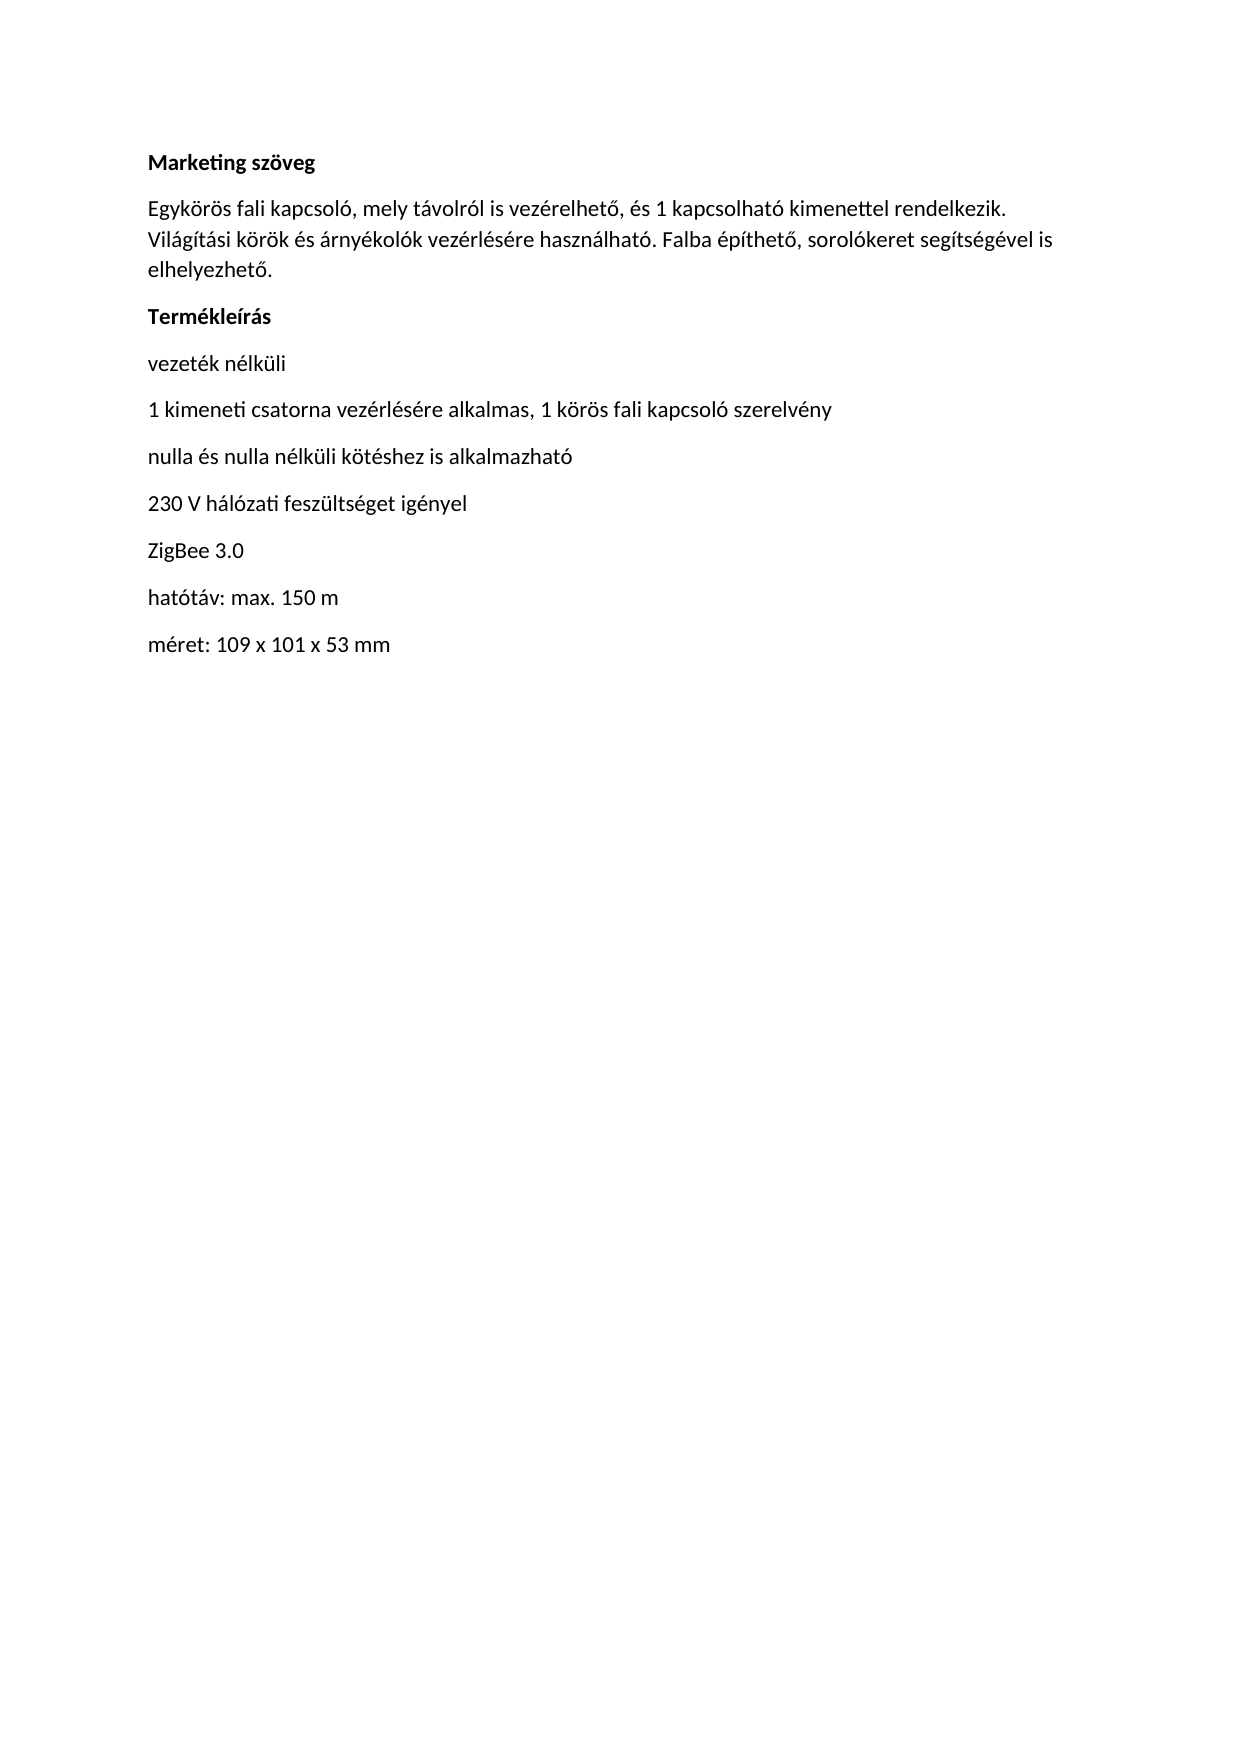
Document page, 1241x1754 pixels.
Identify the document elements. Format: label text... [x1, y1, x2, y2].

text nulla és nulla nélküli kötéshez is alkalmazható [148, 442, 1093, 470]
text 230 V hálózati feszültséget igényel [148, 489, 1093, 517]
text hatótáv: max. 150 m [148, 583, 1093, 611]
text 1 kimeneti csatorna vezérlésére alkalmas, 1 körös fali kapcsoló szerelvény [148, 396, 1093, 423]
text Marketing szöveg [148, 148, 1093, 176]
text Termékleírás [148, 302, 1093, 330]
text vezeték nélküli [148, 349, 1093, 377]
text Egykörös fali kapcsoló, mely távolról is vezérelhető, és 1 kapcsolható kimenettel rendelkezik. Világítási körök és árnyékolók vezérlésére használható. Falba építhető, sorolókeret segítségével is elhelyezhető. [148, 194, 1093, 283]
text méret: 109 x 101 x 53 mm [148, 630, 1093, 658]
text ZigBee 3.0 [148, 536, 1093, 564]
